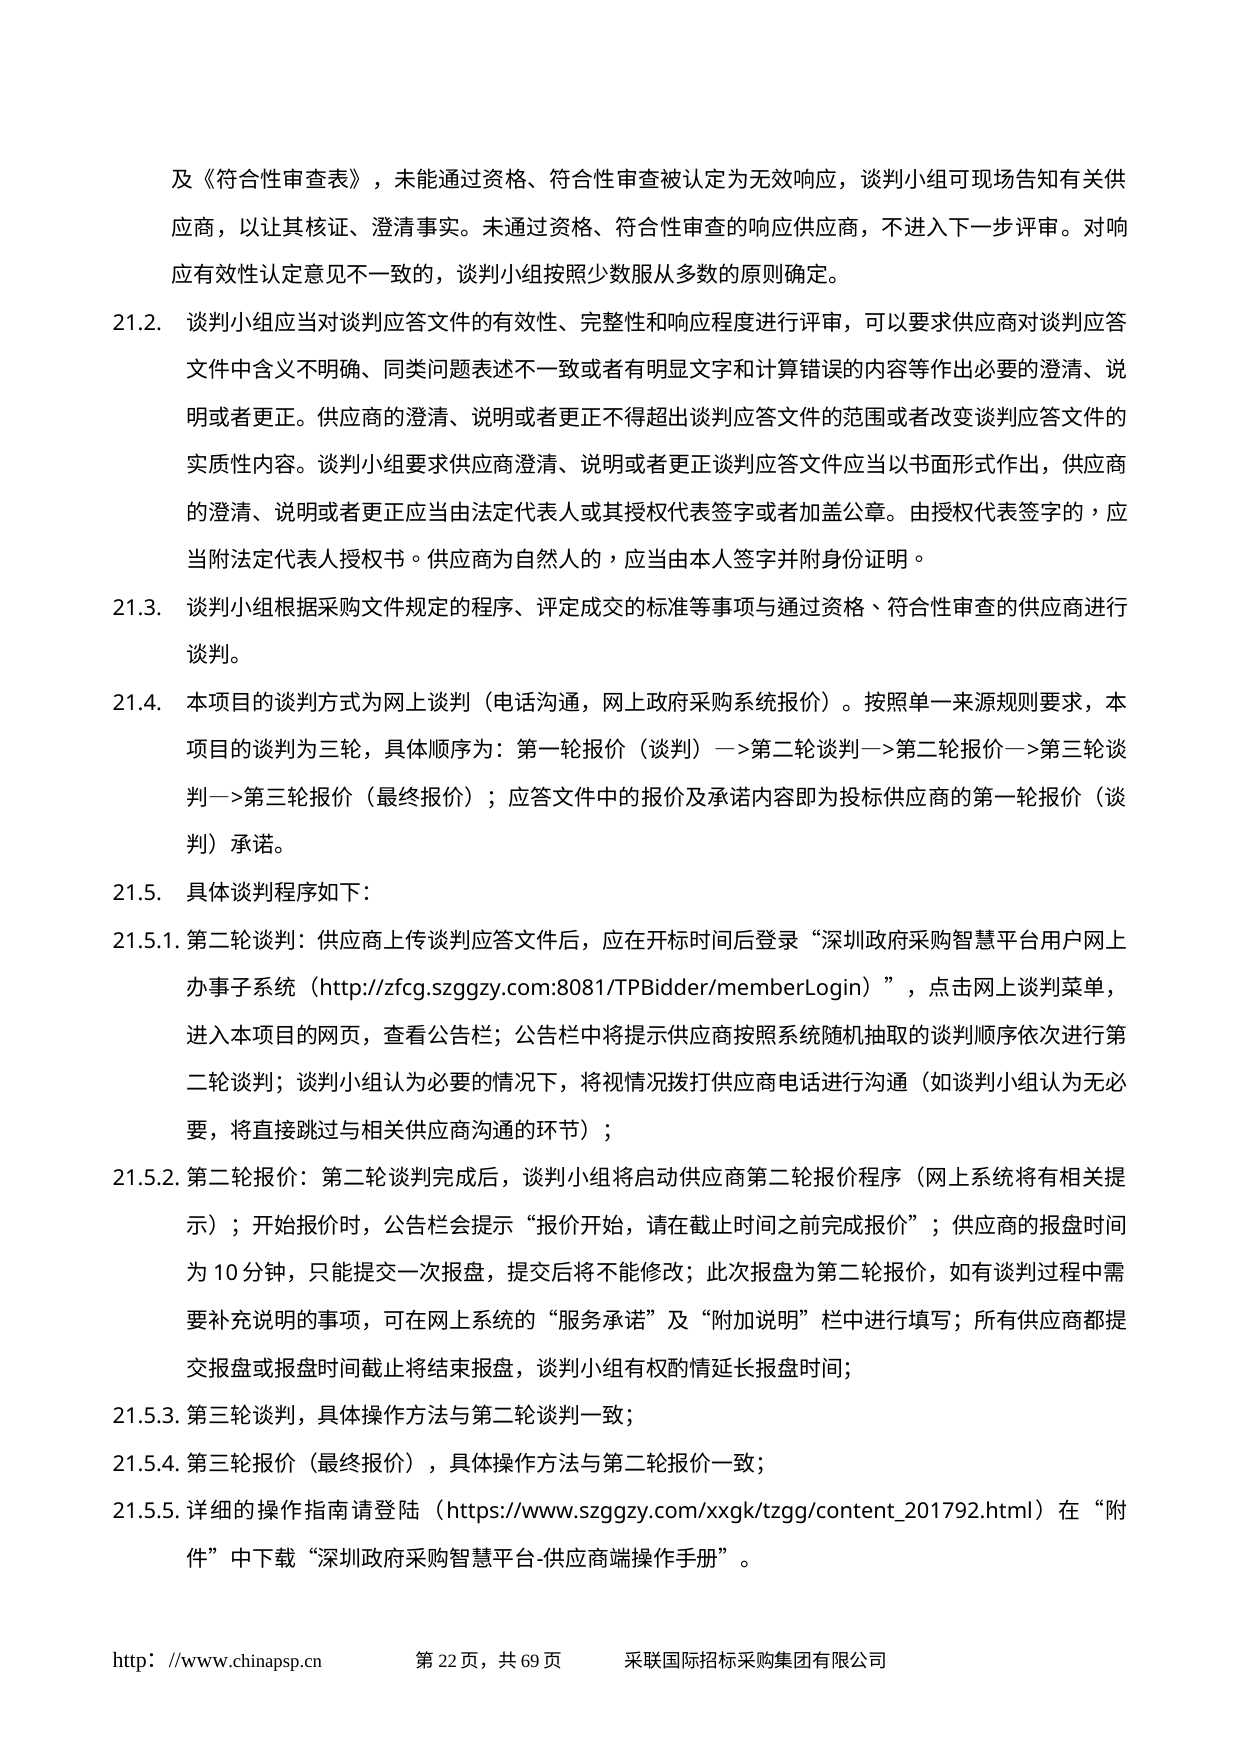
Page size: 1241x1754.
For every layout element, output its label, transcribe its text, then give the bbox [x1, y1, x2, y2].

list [112, 162, 1128, 289]
list 第二轮谈判：供应商上传谈判应答文件后，应在开标时间后登录“深圳政府采购智慧平台用户网上办事子系统（http://zfcg.szggzy.com:8081/TPBidder/memberLogin）”，点击网上谈判菜单，进入本项目的网页，查看公告栏；公告栏中将提示供应商按照系统随机抽取的谈判顺序依次进行第二轮谈判；谈判小组认为必要的情况下，将视情况拨打供应商电话进行沟通（如谈判小组认为无必要，将直接跳过与相关供应商沟通的环节）； [112, 923, 1128, 1144]
list 谈判小组应当对谈判应答文件的有效性、完整性和响应程度进行评审，可以要求供应商对谈判应答文件中含义不明确、同类问题表述不一致或者有明显文字和计算错误的内容等作出必要的澄清、说明或者更正。供应商的澄清、说明或者更正不得超出谈判应答文件的范围或者改变谈判应答文件的实质性内容。谈判小组要求供应商澄清、说明或者更正谈判应答文件应当以书面形式作出，供应商的澄清、说明或者更正应当由法定代表人或其授权代表签字或者加盖公章。由授权代表签字的，应当附法定代表人授权书。供应商为自然人的，应当由本人签字并附身份证明。 [112, 304, 1128, 574]
list 详细的操作指南请登陆（https://www.szggzy.com/xxgk/tzgg/content_201792.html）在“附件”中下载“深圳政府采购智慧平台-供应商端操作手册”。 [112, 1493, 1128, 1573]
list 本项目的谈判方式为网上谈判（电话沟通，网上政府采购系统报价）。按照单一来源规则要求，本项目的谈判为三轮，具体顺序为：第一轮报价（谈判）—>第二轮谈判—>第二轮报价—>第三轮谈判—>第三轮报价（最终报价）；应答文件中的报价及承诺内容即为投标供应商的第一轮报价（谈判）承诺。 [112, 685, 1128, 859]
list 谈判小组根据采购文件规定的程序、评定成交的标准等事项与通过资格、符合性审查的供应商进行谈判。 [112, 589, 1128, 669]
list 第三轮谈判，具体操作方法与第二轮谈判一致； [112, 1398, 1128, 1430]
list 具体谈判程序如下： [112, 875, 1128, 907]
list 第二轮报价：第二轮谈判完成后，谈判小组将启动供应商第二轮报价程序（网上系统将有相关提示）；开始报价时，公告栏会提示“报价开始，请在截止时间之前完成报价”；供应商的报盘时间为10分钟，只能提交一次报盘，提交后将不能修改；此次报盘为第二轮报价，如有谈判过程中需要补充说明的事项，可在网上系统的“服务承诺”及“附加说明”栏中进行填写；所有供应商都提交报盘或报盘时间截止将结束报盘，谈判小组有权酌情延长报盘时间； [112, 1160, 1128, 1382]
list 第三轮报价（最终报价），具体操作方法与第二轮报价一致； [112, 1446, 1128, 1477]
